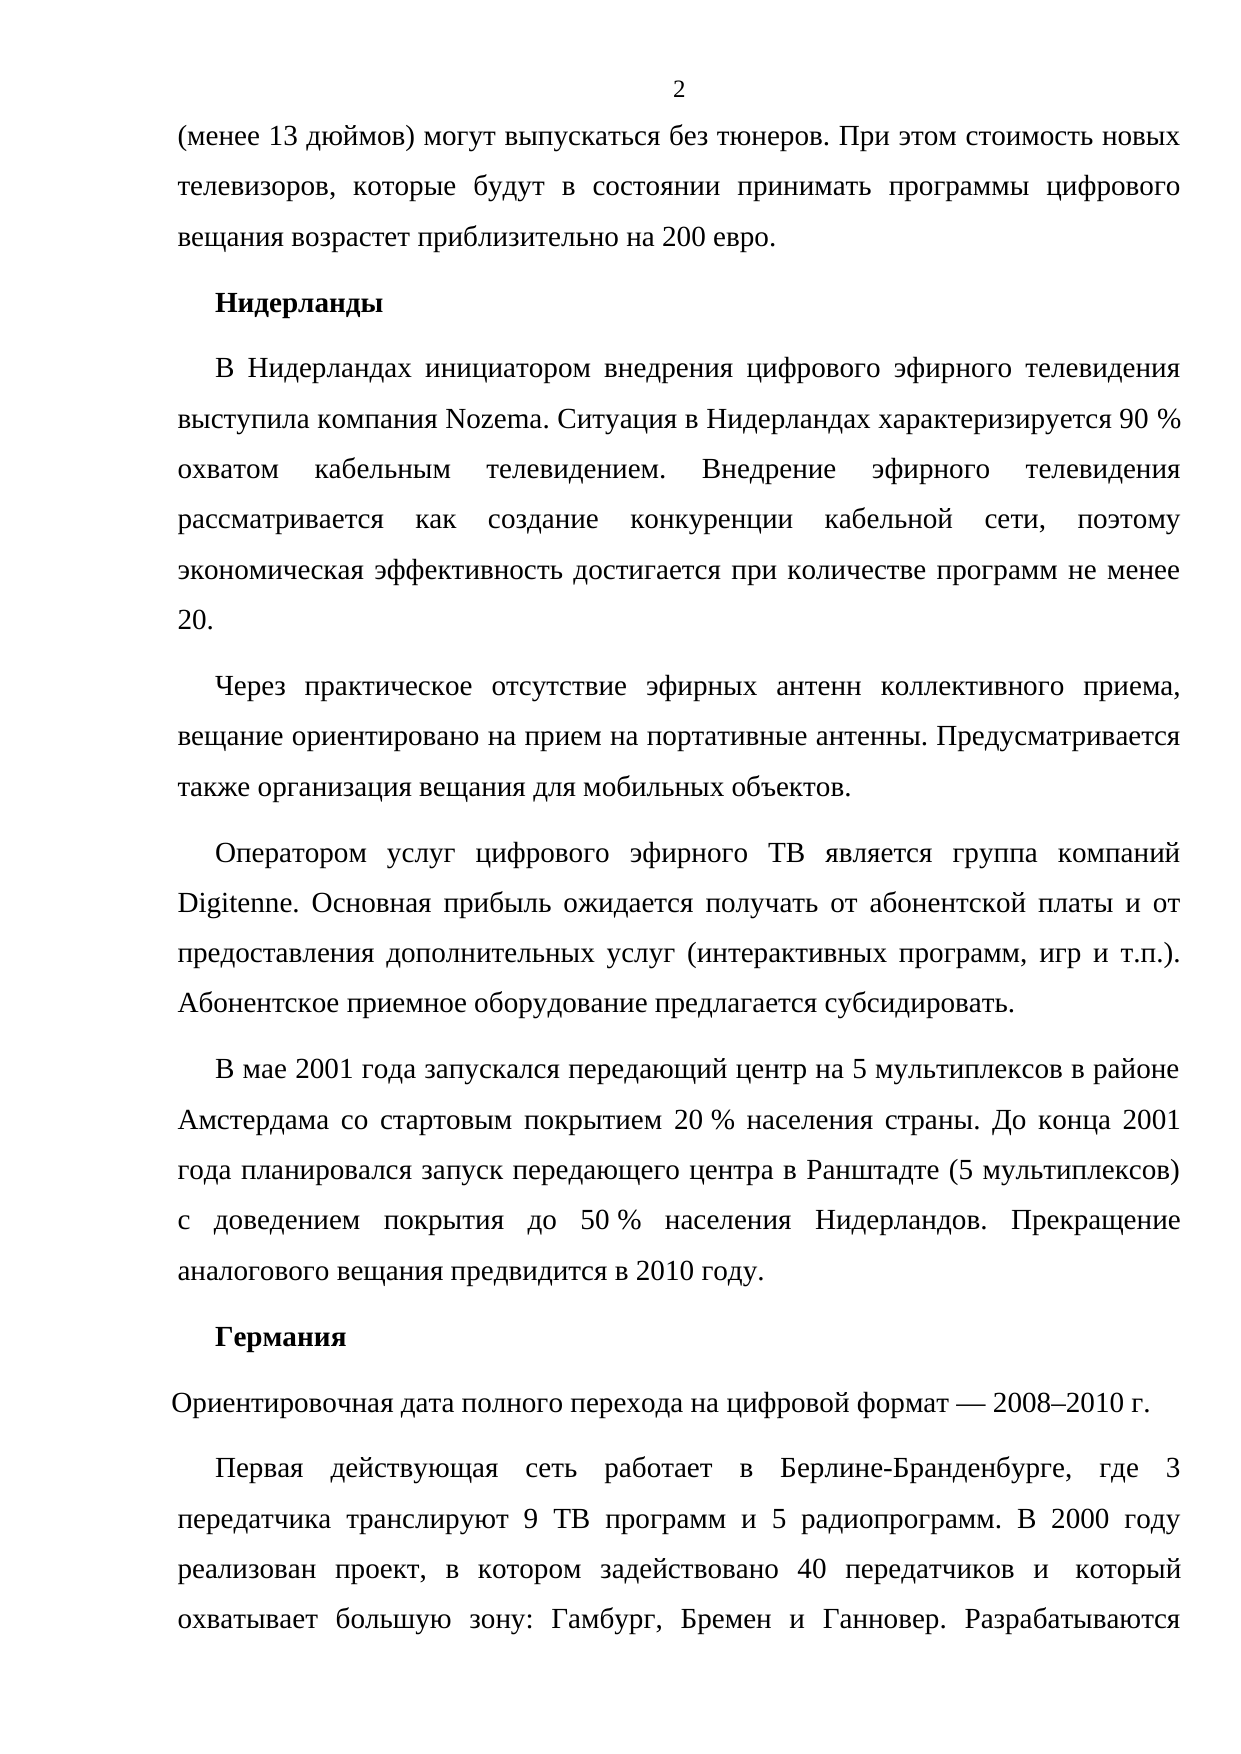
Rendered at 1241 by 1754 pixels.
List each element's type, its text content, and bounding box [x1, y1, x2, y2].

text Ориентировочная дата полного перехода на цифровой формат — 2008–2010 г. [171, 1385, 1181, 1418]
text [177, 1451, 1181, 1635]
text Через практическое отсутствие эфирных антенн коллективного приема, вещание ориентировано на прием на портативные антенны. Предусматривается также организация вещания для мобильных объектов. [177, 668, 1181, 802]
text В мае 2001 года запускался передающий центр на 5 мультиплексов в районе Амстердама со стартовым покрытием 20 % населения страны. До конца 2001 года планировался запуск передающего центра в Ранштадте (5 мультиплексов) с доведением покрытия до 50 % населения Нидерландов. Прекращение аналогового вещания предвидится в 2010 году. [177, 1052, 1181, 1286]
text Оператором услуг цифрового эфирного ТВ является группа компаний Digitenne. Основная прибыль ожидается получать от абонентской платы и от предоставления дополнительных услуг (интерактивных программ, игр и т.п.). Абонентское приемное оборудование предлагается субсидировать. [177, 835, 1181, 1019]
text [177, 118, 1181, 252]
text Нидерланды [177, 285, 1181, 318]
text В Нидерландах инициатором внедрения цифрового эфирного телевидения выступила компания Nozema. Ситуация в Нидерландах характеризируется 90 % охватом кабельным телевидением. Внедрение эфирного телевидения рассматривается как создание конкуренции кабельной сети, поэтому экономическая эффективность достигается при количестве программ не менее 20. [177, 351, 1181, 636]
text Германия [177, 1319, 1181, 1352]
